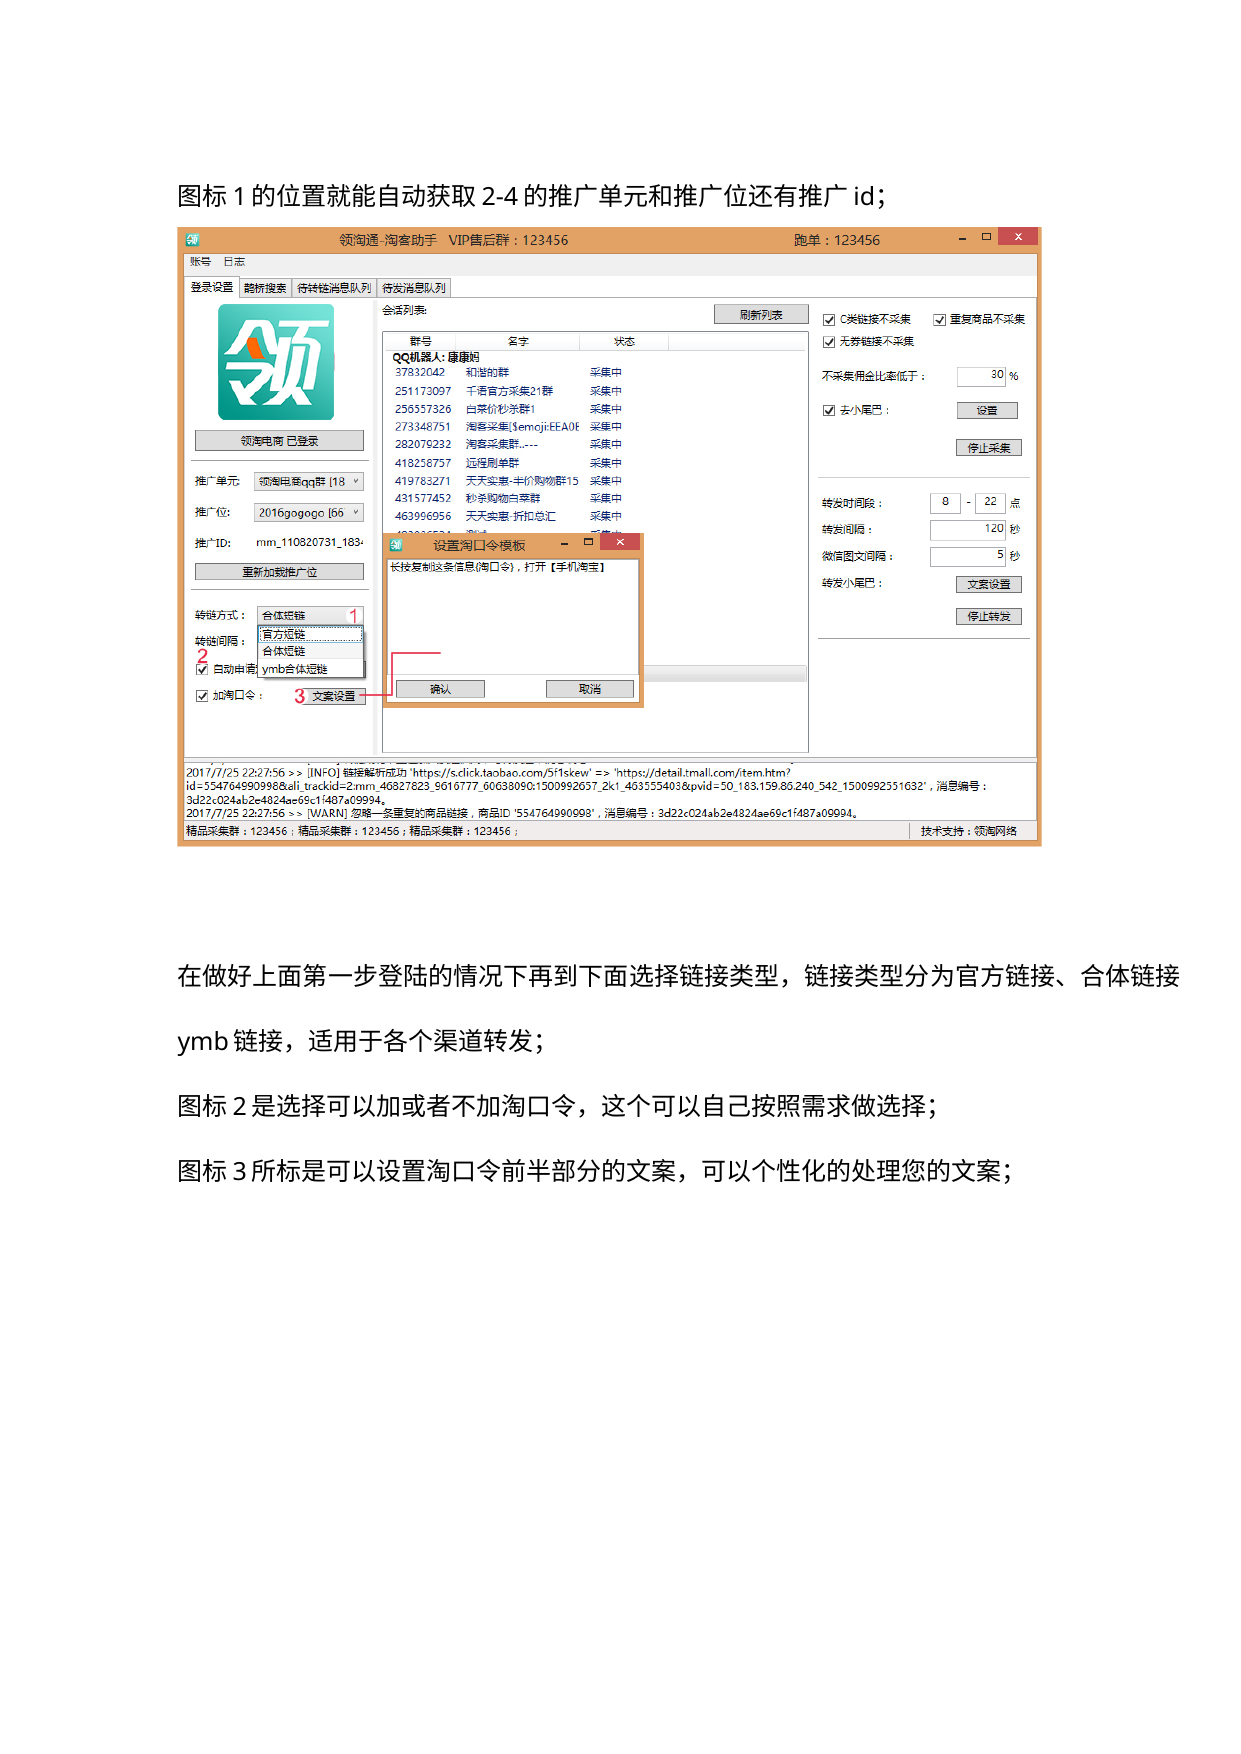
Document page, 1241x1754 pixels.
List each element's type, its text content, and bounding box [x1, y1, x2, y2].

text 图标3所标是可以设置淘口令前半部分的文案，可以个性化的处理您的文案； [177, 1137, 1182, 1202]
text 图标1的位置就能自动获取2-4的推广单元和推广位还有推广id； [177, 162, 1182, 227]
text 图标2是选择可以加或者不加淘口令，这个可以自己按照需求做选择； [177, 1072, 1182, 1137]
text 在做好上面第一步登陆的情况下再到下面选择链接类型，链接类型分为官方链接、合体链接、ymb链接，适用于各个渠道转发； [177, 942, 1182, 1072]
picture [177, 227, 1042, 847]
